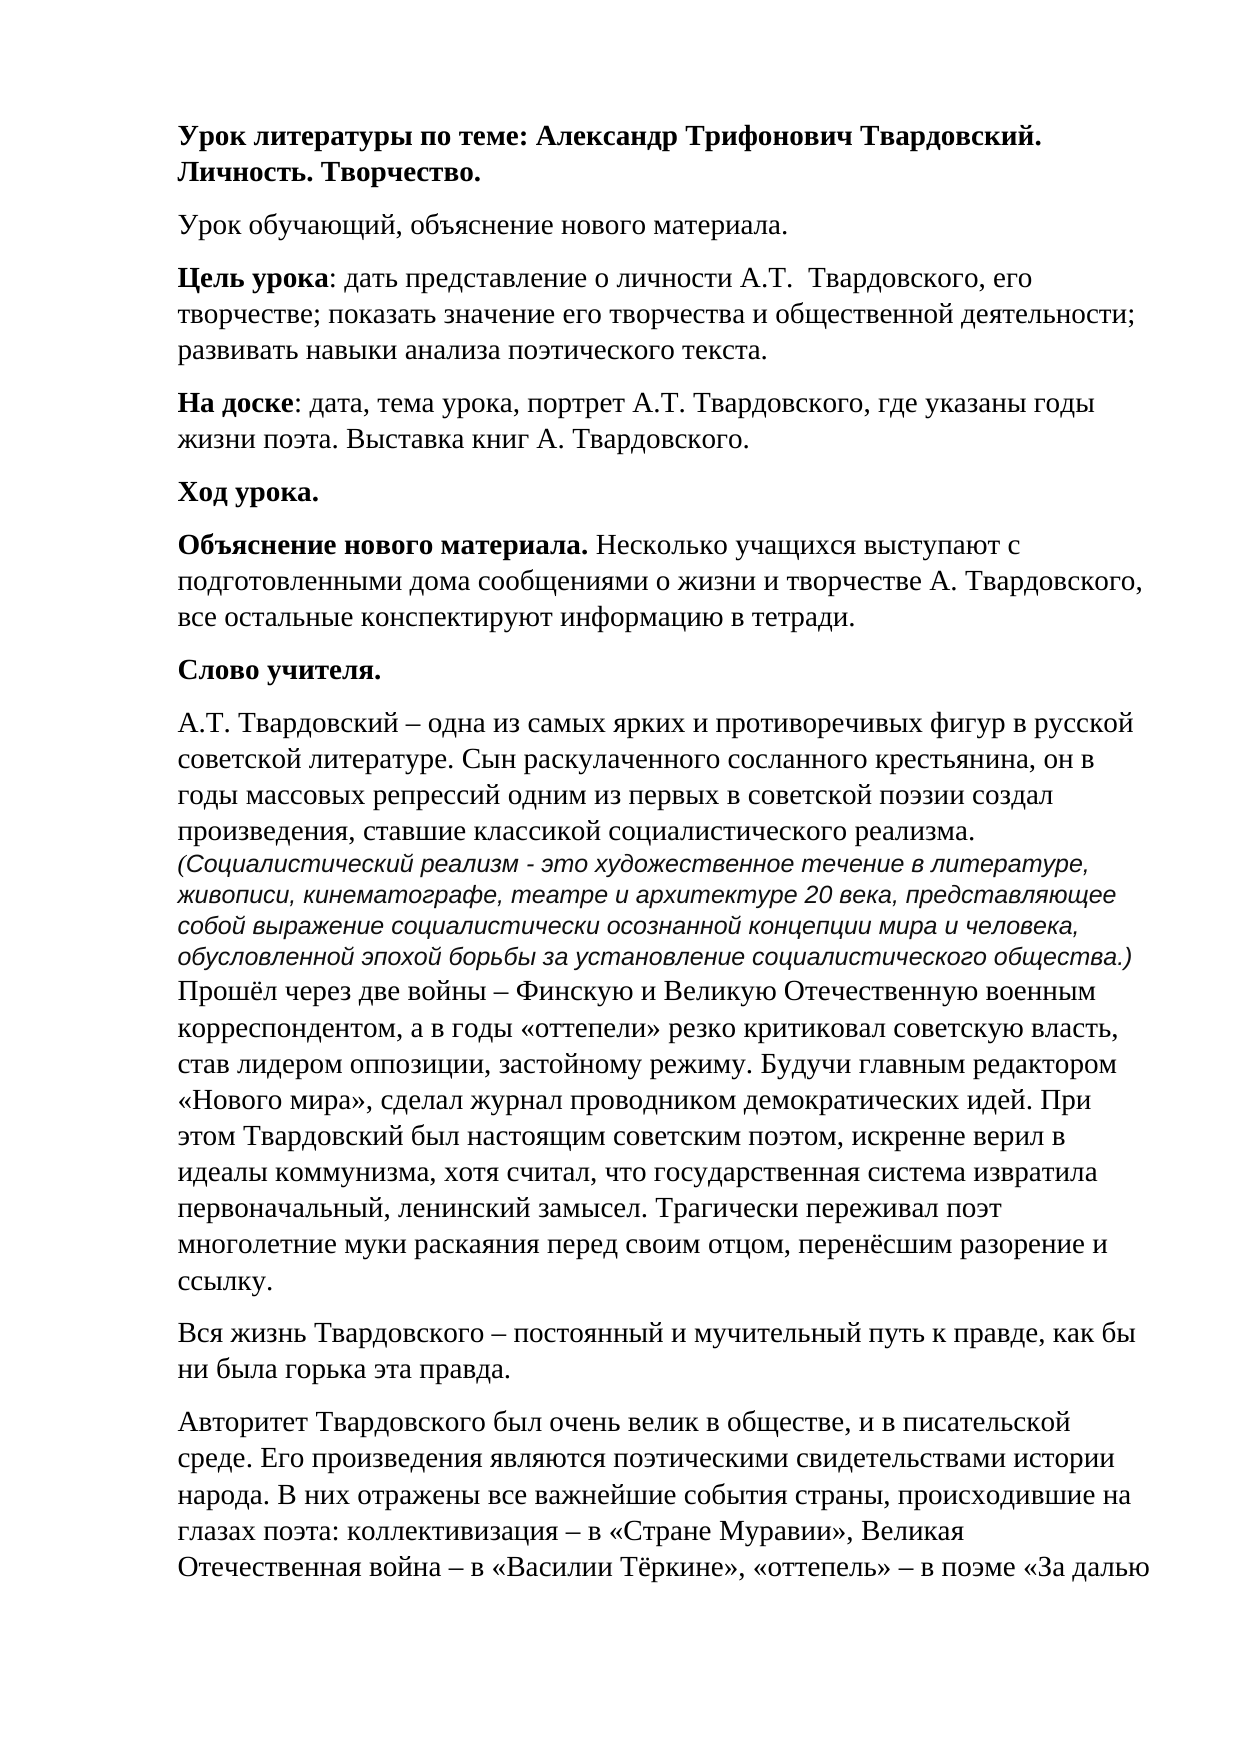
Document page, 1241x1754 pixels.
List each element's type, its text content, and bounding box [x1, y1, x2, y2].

text А.Т. Твардовский – одна из самых ярких и противоречивых фигур в русской советской литературе. Сын раскулаченного сосланного крестьянина, он в годы массовых репрессий одним из первых в советской поэзии создал произведения, ставшие классикой социалистического реализма. (Социалистический реализм - это художественное течение в литературе, живописи, кинематографе, театре и архитектуре 20 века, представляющее собой выражение социалистически осознанной концепции мира и человека, обусловленной эпохой борьбы за установление социалистического общества.) Прошёл через две войны – Финскую и Великую Отечественную военным корреспондентом, а в годы «оттепели» резко критиковал советскую власть, став лидером оппозиции, застойному режиму. Будучи главным редактором «Нового мира», сделал журнал проводником демократических идей. При этом Твардовский был настоящим советским поэтом, искренне верил в идеалы коммунизма, хотя считал, что государственная система извратила первоначальный, ленинский замысел. Трагически переживал поэт многолетние муки раскаяния перед своим отцом, перенёсшим разорение и ссылку. [177, 705, 1152, 1296]
text Вся жизнь Твардовского – постоянный и мучительный путь к правде, как бы ни была горька эта правда. [177, 1316, 1152, 1385]
text Цель урока: дать представление о личности А.Т. Твардовского, его творчестве; показать значение его творчества и общественной деятельности; развивать навыки анализа поэтического текста. [177, 260, 1152, 366]
text Слово учителя. [177, 652, 1152, 685]
text Урок литературы по теме: Александр Трифонович Твардовский. Личность. Творчество. [177, 118, 1152, 188]
text Ход урока. [177, 474, 1152, 507]
text На доске: дата, тема урока, портрет А.Т. Твардовского, где указаны годы жизни поэта. Выставка книг А. Твардовского. [177, 385, 1152, 455]
text Объяснение нового материала. Несколько учащихся выступают с подготовленными дома сообщениями о жизни и творчестве А. Твардовского, все остальные конспектируют информацию в тетради. [177, 527, 1152, 633]
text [177, 1404, 1152, 1583]
text Урок обучающий, объяснение нового материала. [177, 207, 1152, 241]
